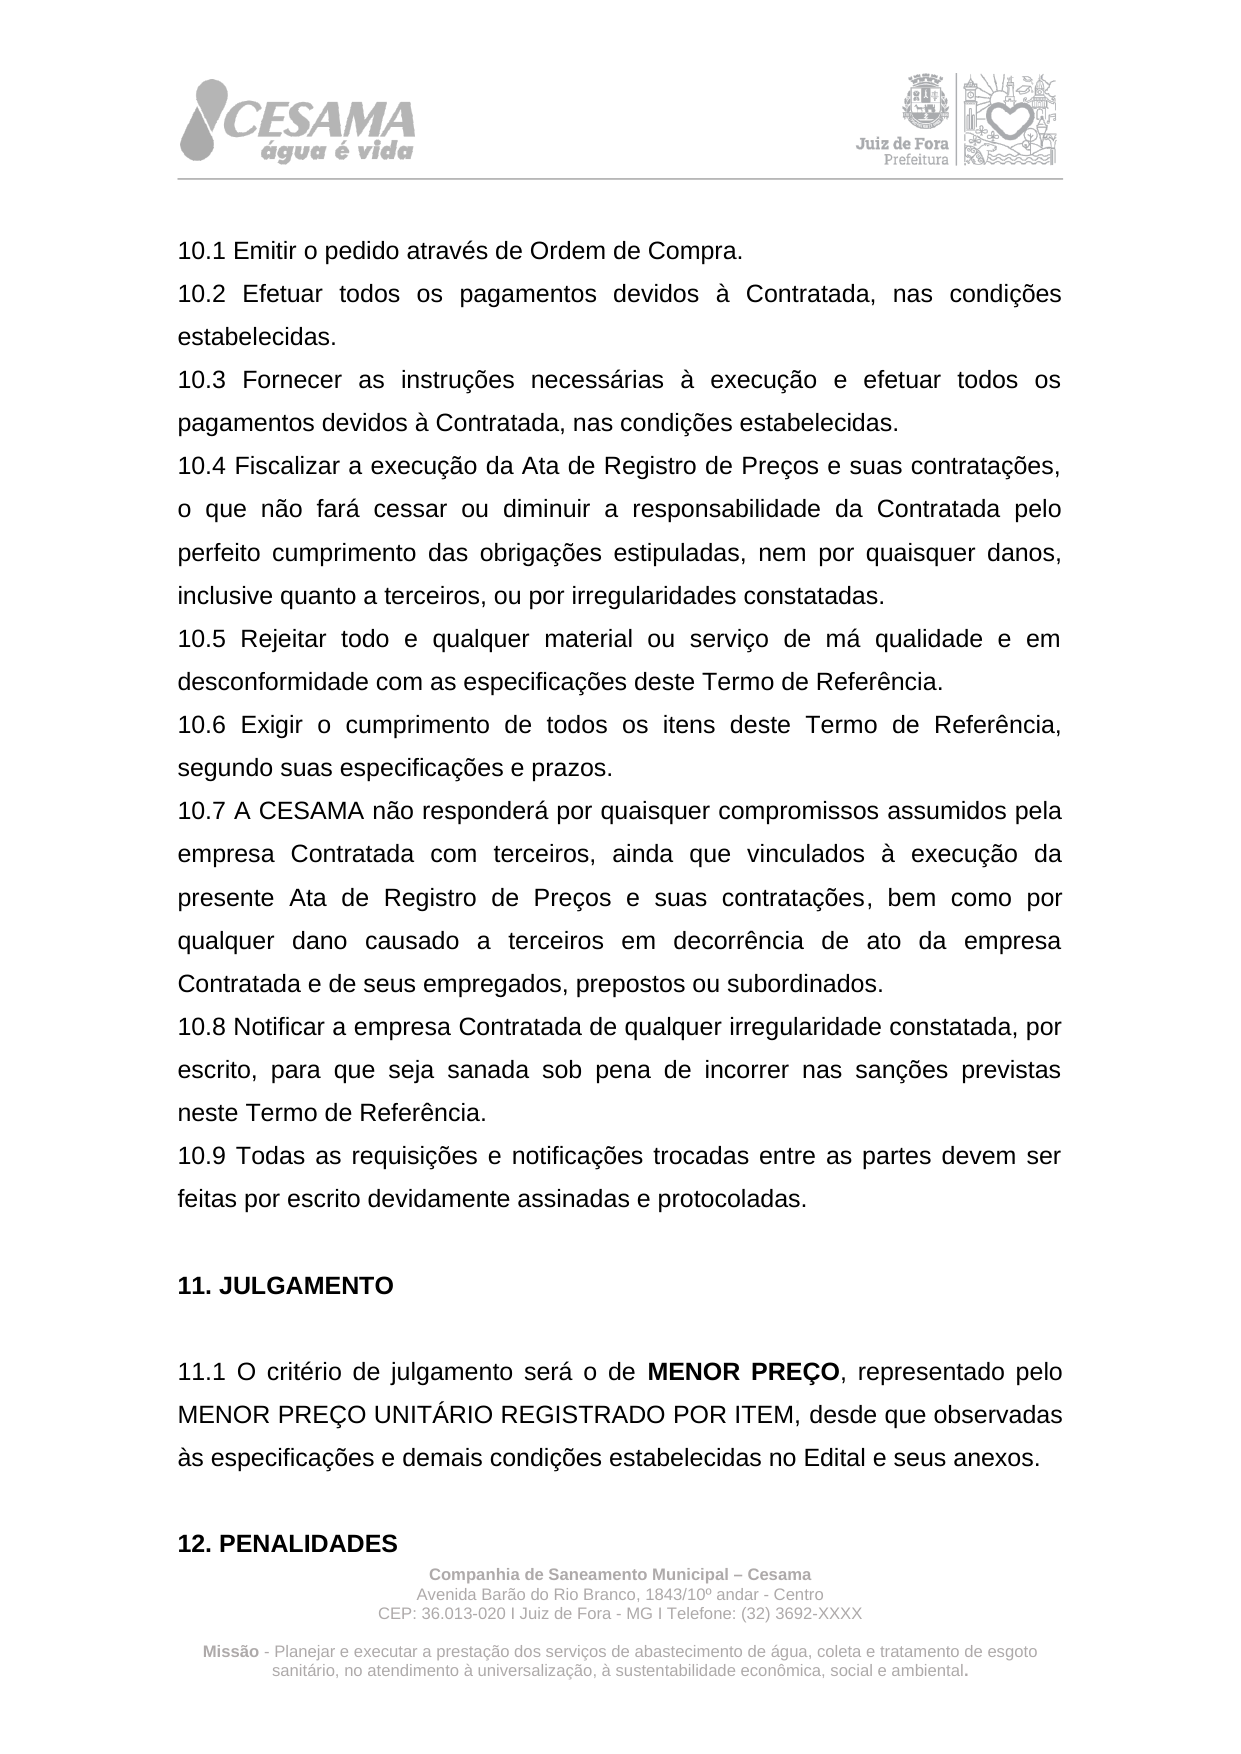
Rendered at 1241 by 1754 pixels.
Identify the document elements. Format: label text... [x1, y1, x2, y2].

text 10.5 Rejeitar todo e qualquer material ou serviço de má qualidade e em desconformidade com as especificações deste Termo de Referência. [177, 624, 1063, 696]
picture [177, 73, 1064, 180]
text 11. JULGAMENTO [177, 1271, 1063, 1299]
text 10.6 Exigir o cumprimento de todos os itens deste Termo de Referência, segundo suas especificações e prazos. [177, 710, 1063, 782]
text 10.4 Fiscalizar a execução da Ata de Registro de Preços e suas contratações, o que não fará cessar ou diminuir a responsabilidade da Contratada pelo perfeito cumprimento das obrigações estipuladas, nem por quaisquer danos, inclusive quanto a terceiros, ou por irregularidades constatadas. [177, 451, 1063, 609]
text 12. PENALIDADES [177, 1529, 1063, 1558]
text 10.9 Todas as requisições e notificações trocadas entre as partes devem ser feitas por escrito devidamente assinadas e protocoladas. [177, 1141, 1063, 1213]
text 10.3 Fornecer as instruções necessárias à execução e efetuar todos os pagamentos devidos à Contratada, nas condições estabelecidas. [177, 365, 1063, 437]
text 10.7 A CESAMA não responderá por quaisquer compromissos assumidos pela empresa Contratada com terceiros, ainda que vinculados à execução da presente Ata de Registro de Preços e suas contratações, bem como por qualquer dano causado a terceiros em decorrência de ato da empresa Contratada e de seus empregados, prepostos ou subordinados. [177, 796, 1063, 997]
text 10.1 Emitir o pedido através de Ordem de Compra. [177, 236, 1063, 264]
text 11.1 O critério de julgamento será o de MENOR PREÇO, representado pelo MENOR PREÇO UNITÁRIO REGISTRADO POR ITEM, desde que observadas às especificações e demais condições estabelecidas no Edital e seus anexos. [177, 1357, 1063, 1472]
text 10.8 Notificar a empresa Contratada de qualquer irregularidade constatada, por escrito, para que seja sanada sob pena de incorrer nas sanções previstas neste Termo de Referência. [177, 1012, 1063, 1127]
text 10.2 Efetuar todos os pagamentos devidos à Contratada, nas condições estabelecidas. [177, 279, 1063, 351]
